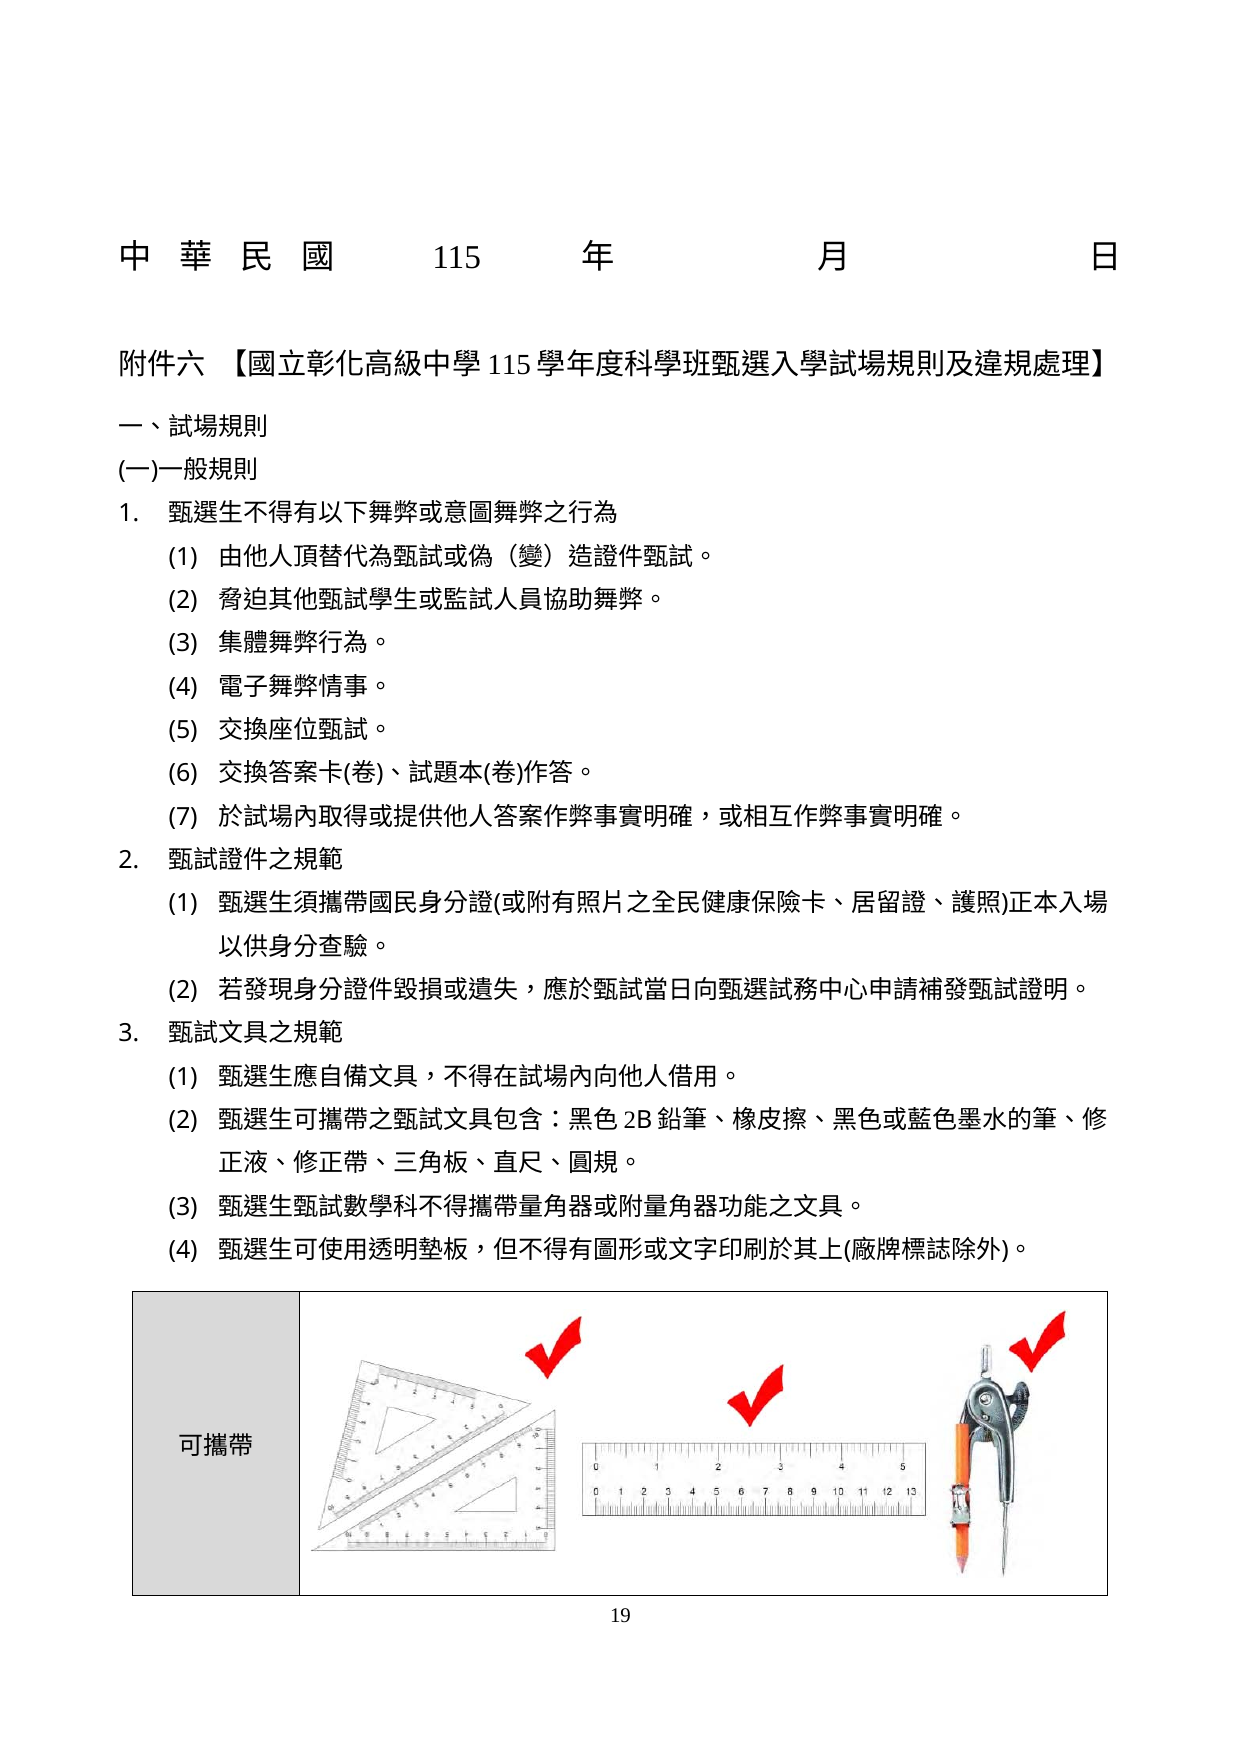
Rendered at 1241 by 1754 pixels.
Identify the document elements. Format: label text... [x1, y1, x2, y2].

list 甄選生甄試數學科不得攜帶量角器或附量角器功能之文具。 [168, 1182, 1122, 1226]
list 由他人頂替代為甄試或偽（變）造證件甄試。 [168, 532, 1122, 576]
list 甄試證件之規範 [118, 836, 1122, 879]
text (一)一般規則 [118, 446, 1122, 489]
list 甄選生可使用透明墊板，但不得有圖形或文字印刷於其上(廠牌標誌除外)。 [168, 1226, 1122, 1269]
text 一、試場規則 [118, 402, 1122, 446]
picture [310, 1309, 1079, 1578]
list 甄選生可攜帶之甄試文具包含：黑色2B鉛筆、橡皮擦、黑色或藍色墨水的筆、修正液、修正帶、三角板、直尺、圓規。 [168, 1096, 1122, 1182]
list 電子舞弊情事。 [168, 662, 1122, 706]
list 甄試文具之規範 [118, 1009, 1122, 1052]
table_header [300, 1292, 1107, 1595]
list 甄選生應自備文具，不得在試場內向他人借用。 [168, 1052, 1122, 1096]
text 附件六 【國立彰化高級中學115學年度科學班甄選入學試場規則及違規處理】 [118, 340, 1122, 384]
list 甄選生須攜帶國民身分證(或附有照片之全民健康保險卡、居留證、護照)正本入場以供身分查驗。 [168, 879, 1122, 966]
list 甄選生不得有以下舞弊或意圖舞弊之行為 [118, 489, 1122, 532]
list 交換答案卡(卷)、試題本(卷)作答。 [168, 749, 1122, 792]
text 中華民國 115 年 月 日 [118, 210, 1122, 297]
list 若發現身分證件毀損或遺失，應於甄試當日向甄選試務中心申請補發甄試證明。 [168, 966, 1122, 1009]
list 集體舞弊行為。 [168, 619, 1122, 662]
list 交換座位甄試。 [168, 706, 1122, 749]
list 於試場內取得或提供他人答案作弊事實明確，或相互作弊事實明確。 [168, 792, 1122, 836]
list 脅迫其他甄試學生或監試人員協助舞弊。 [168, 576, 1122, 619]
table_header 可攜帶 [133, 1292, 299, 1595]
